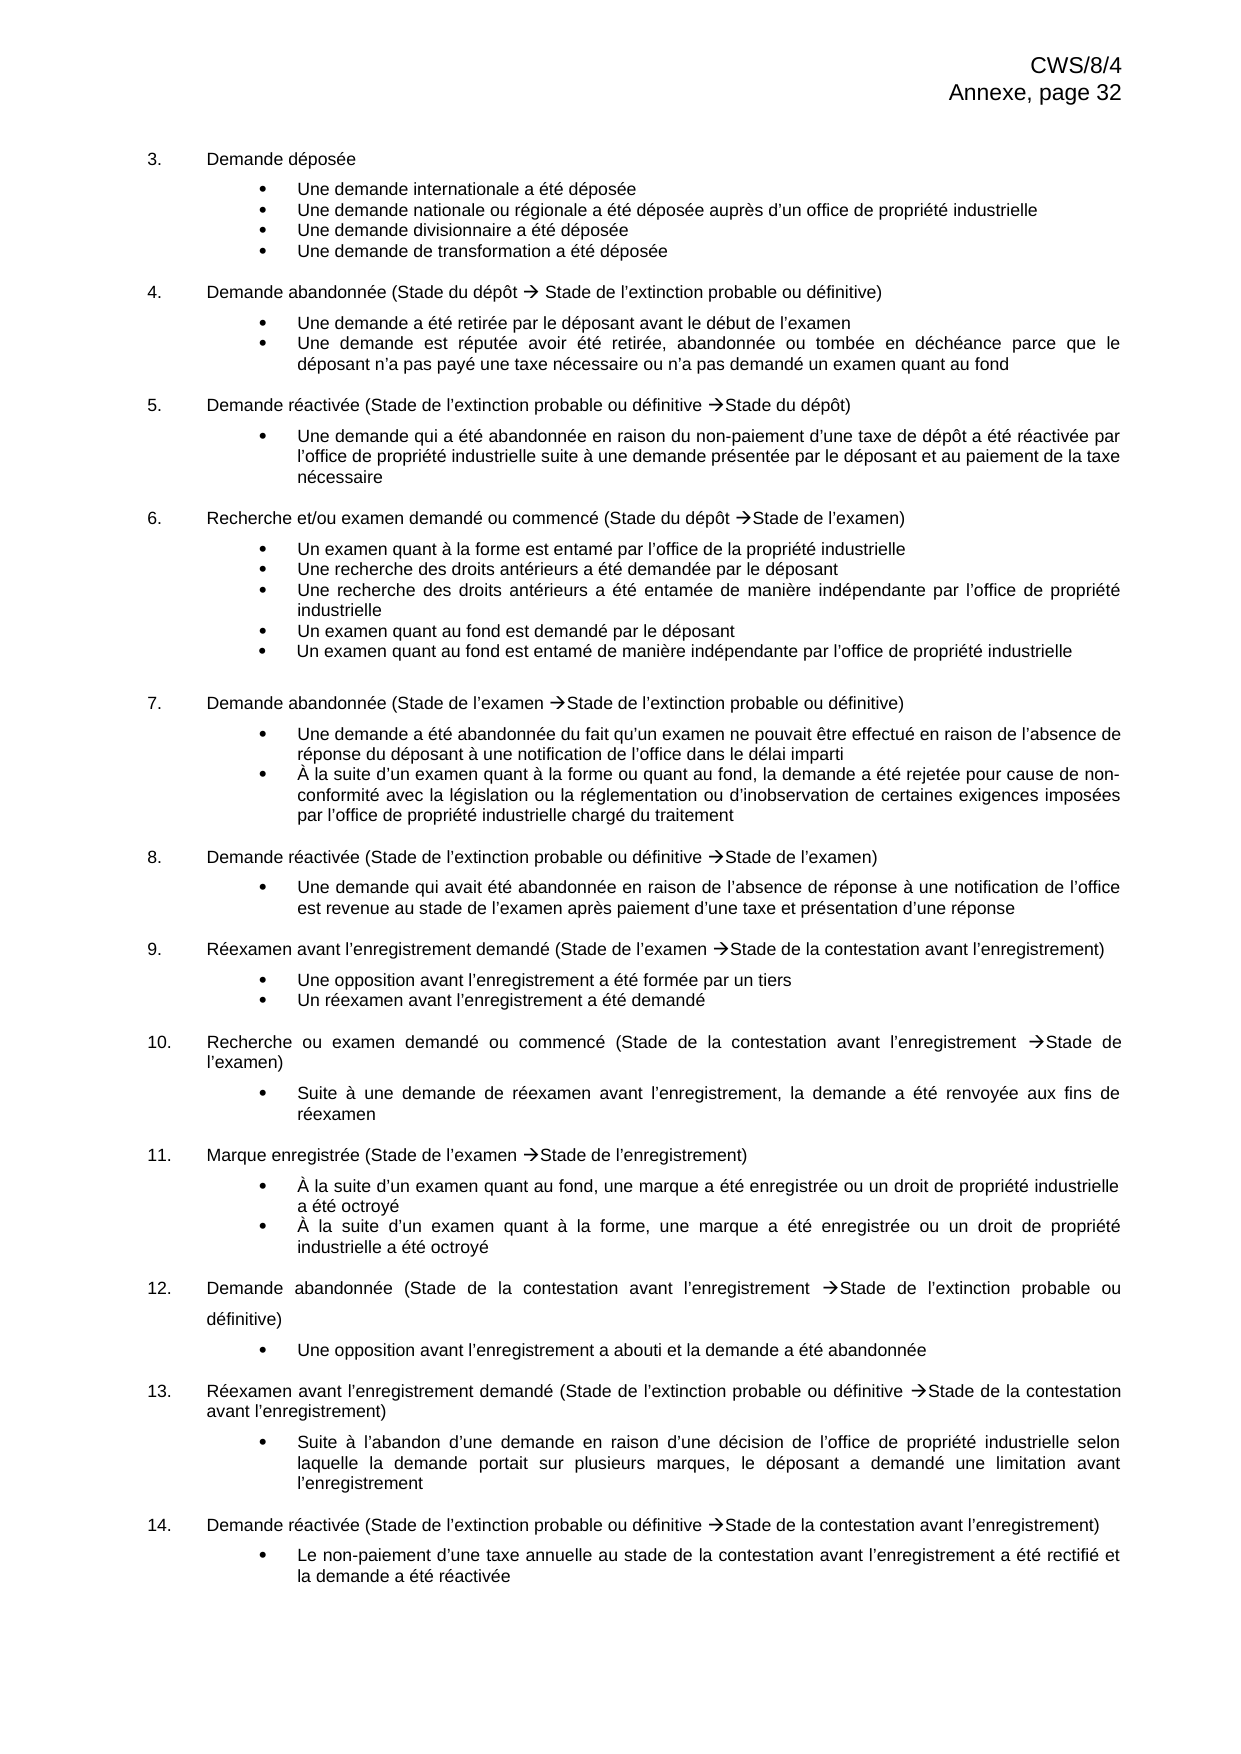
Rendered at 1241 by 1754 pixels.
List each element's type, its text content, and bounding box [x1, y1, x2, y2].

list Suite à l’abandon d’une demande en raison d’une décision de l’office de propriété industrielle selon laquelle la demande portait sur plusieurs marques, le déposant a demandé une limitation avant l’enregistrement [259, 1432, 1122, 1493]
list Recherche ou examen demandé ou commencé (Stade de la contestation avant l’enregistrement Stade de l’examen) [147, 1031, 1122, 1072]
list Une demande nationale ou régionale a été déposée auprès d’un office de propriété industrielle [259, 199, 1122, 220]
list Marque enregistrée (Stade de l’examen Stade de l’enregistrement) [147, 1144, 1122, 1165]
list Demande déposée [147, 148, 1122, 169]
list Une demande a été retirée par le déposant avant le début de l’examen [259, 312, 1122, 333]
list Une opposition avant l’enregistrement a été formée par un tiers [259, 969, 1122, 990]
list Une demande a été abandonnée du fait qu’un examen ne pouvait être effectué en raison de l’absence de réponse du déposant à une notification de l’office dans le délai imparti [259, 723, 1122, 764]
list Un examen quant à la forme est entamé par l’office de la propriété industrielle [259, 538, 1122, 559]
list Une opposition avant l’enregistrement a abouti et la demande a été abandonnée [259, 1339, 1122, 1360]
list Réexamen avant l’enregistrement demandé (Stade de l’extinction probable ou définitive Stade de la contestation avant l’enregistrement) [147, 1381, 1122, 1422]
list Une recherche des droits antérieurs a été demandée par le déposant [259, 559, 1122, 579]
list À la suite d’un examen quant au fond, une marque a été enregistrée ou un droit de propriété industrielle a été octroyé [259, 1175, 1122, 1216]
list Une demande qui a été abandonnée en raison du non-paiement d’une taxe de dépôt a été réactivée par l’office de propriété industrielle suite à une demande présentée par le déposant et au paiement de la taxe nécessaire [259, 426, 1122, 487]
list Une demande divisionnaire a été déposée [259, 220, 1122, 240]
list Un examen quant au fond est entamé de manière indépendante par l’office de propriété industrielle [259, 641, 1122, 661]
list Réexamen avant l’enregistrement demandé (Stade de l’examen Stade de la contestation avant l’enregistrement) [147, 939, 1122, 959]
list Demande réactivée (Stade de l’extinction probable ou définitive Stade de l’examen) [147, 846, 1122, 867]
list Suite à une demande de réexamen avant l’enregistrement, la demande a été renvoyée aux fins de réexamen [259, 1083, 1122, 1124]
list Un réexamen avant l’enregistrement a été demandé [259, 990, 1122, 1011]
list Un examen quant au fond est demandé par le déposant [259, 620, 1122, 641]
list Demande abandonnée (Stade du dépôt Stade de l’extinction probable ou définitive) [147, 282, 1122, 302]
list À la suite d’un examen quant à la forme, une marque a été enregistrée ou un droit de propriété industrielle a été octroyé [259, 1216, 1122, 1257]
list Demande abandonnée (Stade de la contestation avant l’enregistrement Stade de l’extinction probable ou définitive) [147, 1278, 1122, 1329]
list À la suite d’un examen quant à la forme ou quant au fond, la demande a été rejetée pour cause de non-conformité avec la législation ou la réglementation ou d’inobservation de certaines exigences imposées par l’office de propriété industrielle chargé du traitement [259, 764, 1122, 826]
list Une demande qui avait été abandonnée en raison de l’absence de réponse à une notification de l’office est revenue au stade de l’examen après paiement d’une taxe et présentation d’une réponse [259, 877, 1122, 918]
list Demande réactivée (Stade de l’extinction probable ou définitive Stade du dépôt) [147, 395, 1122, 415]
list Une demande de transformation a été déposée [259, 240, 1122, 261]
list Une demande internationale a été déposée [259, 179, 1122, 199]
list Demande réactivée (Stade de l’extinction probable ou définitive Stade de la contestation avant l’enregistrement) [147, 1514, 1122, 1535]
list Demande abandonnée (Stade de l’examen Stade de l’extinction probable ou définitive) [147, 692, 1122, 713]
list Une demande est réputée avoir été retirée, abandonnée ou tombée en déchéance parce que le déposant n’a pas payé une taxe nécessaire ou n’a pas demandé un examen quant au fond [259, 333, 1122, 374]
list Recherche et/ou examen demandé ou commencé (Stade du dépôt Stade de l’examen) [147, 508, 1122, 528]
list Une recherche des droits antérieurs a été entamée de manière indépendante par l’office de propriété industrielle [259, 579, 1122, 620]
list Le non-paiement d’une taxe annuelle au stade de la contestation avant l’enregistrement a été rectifié et la demande a été réactivée [259, 1545, 1122, 1586]
